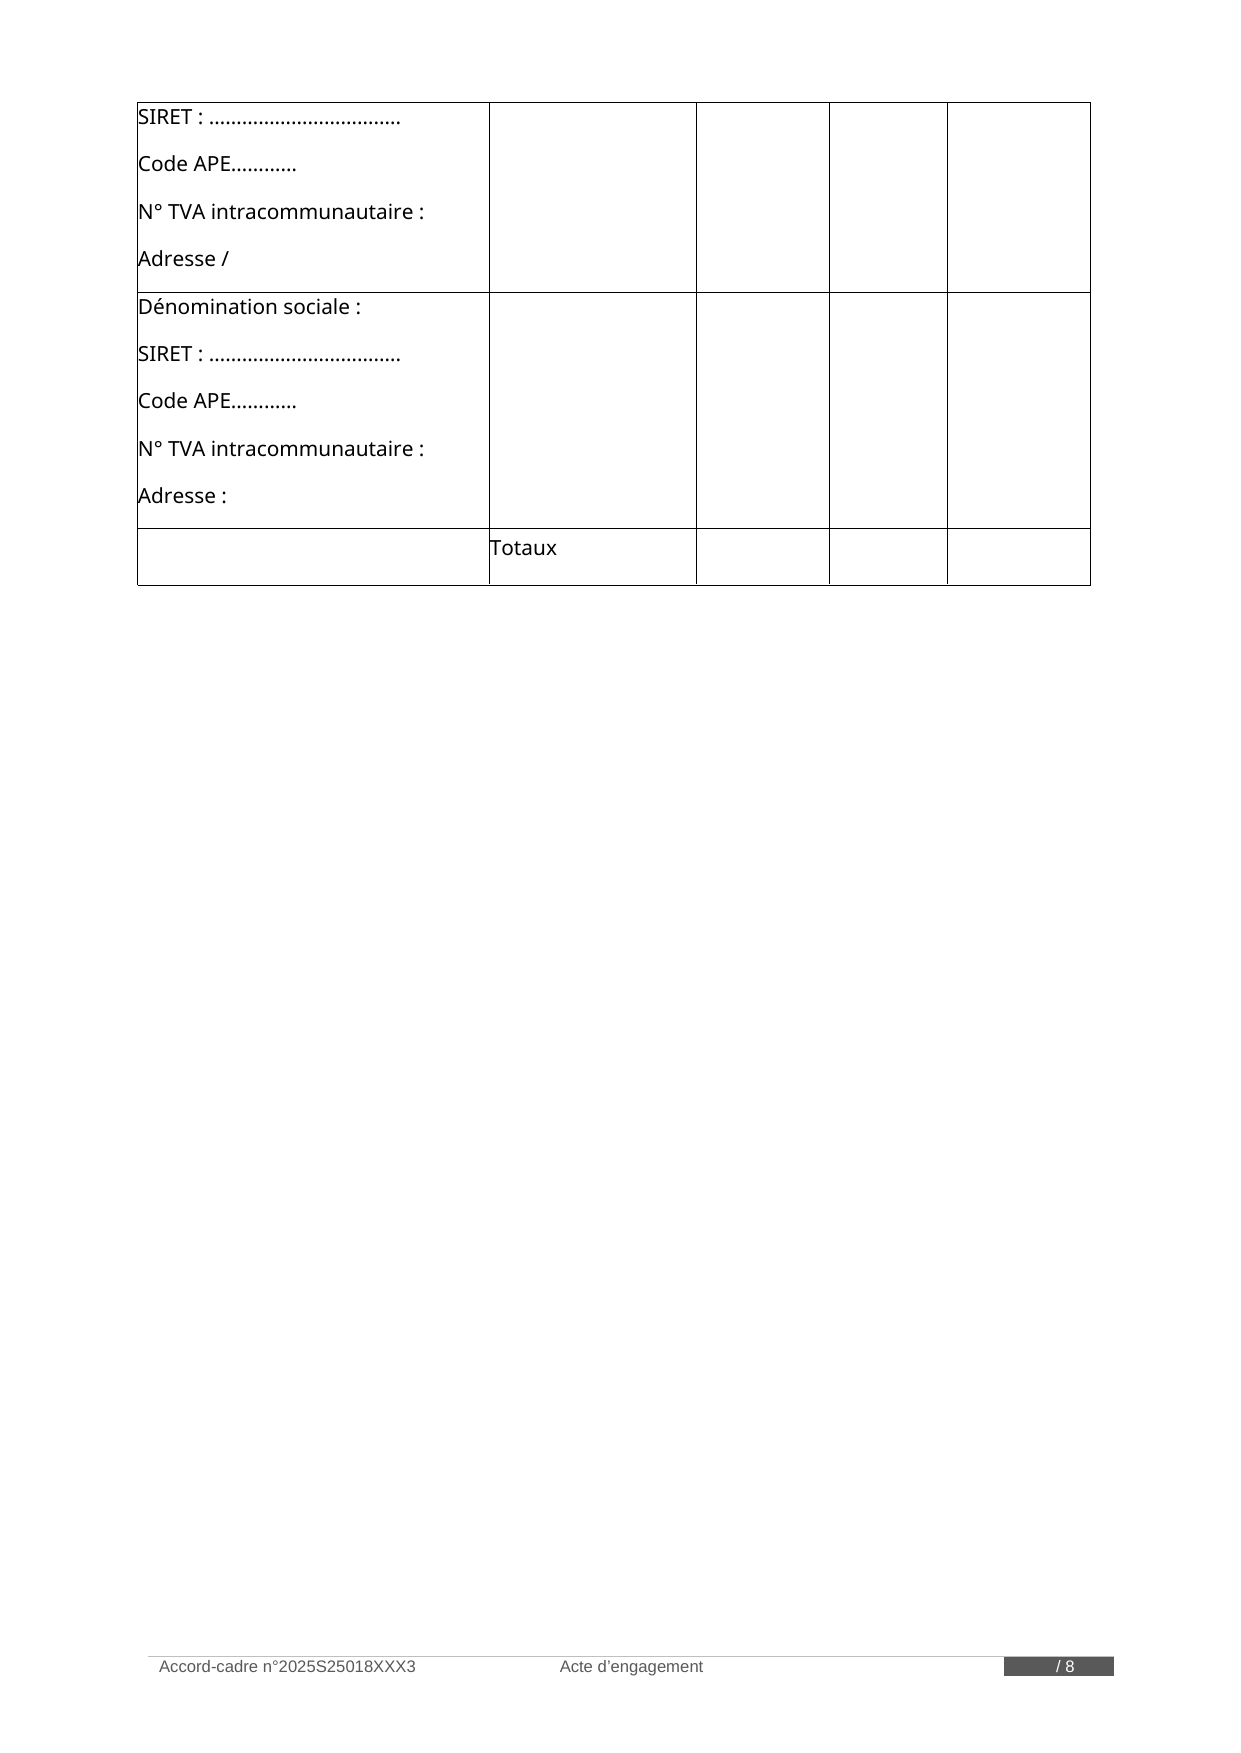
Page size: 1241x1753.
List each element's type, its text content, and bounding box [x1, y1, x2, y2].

table_cell [948, 103, 1090, 291]
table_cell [138, 103, 489, 291]
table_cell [138, 293, 489, 528]
table_cell [830, 529, 947, 584]
table_cell [490, 293, 696, 528]
table_cell [948, 293, 1090, 528]
table_cell [948, 529, 1090, 584]
table_cell [830, 103, 947, 291]
table_cell [697, 293, 829, 528]
table_cell [697, 529, 829, 584]
table_cell [490, 103, 696, 291]
table_cell [138, 529, 489, 584]
table_cell Totaux [490, 529, 696, 584]
table_cell [830, 293, 947, 528]
table_cell [697, 103, 829, 291]
